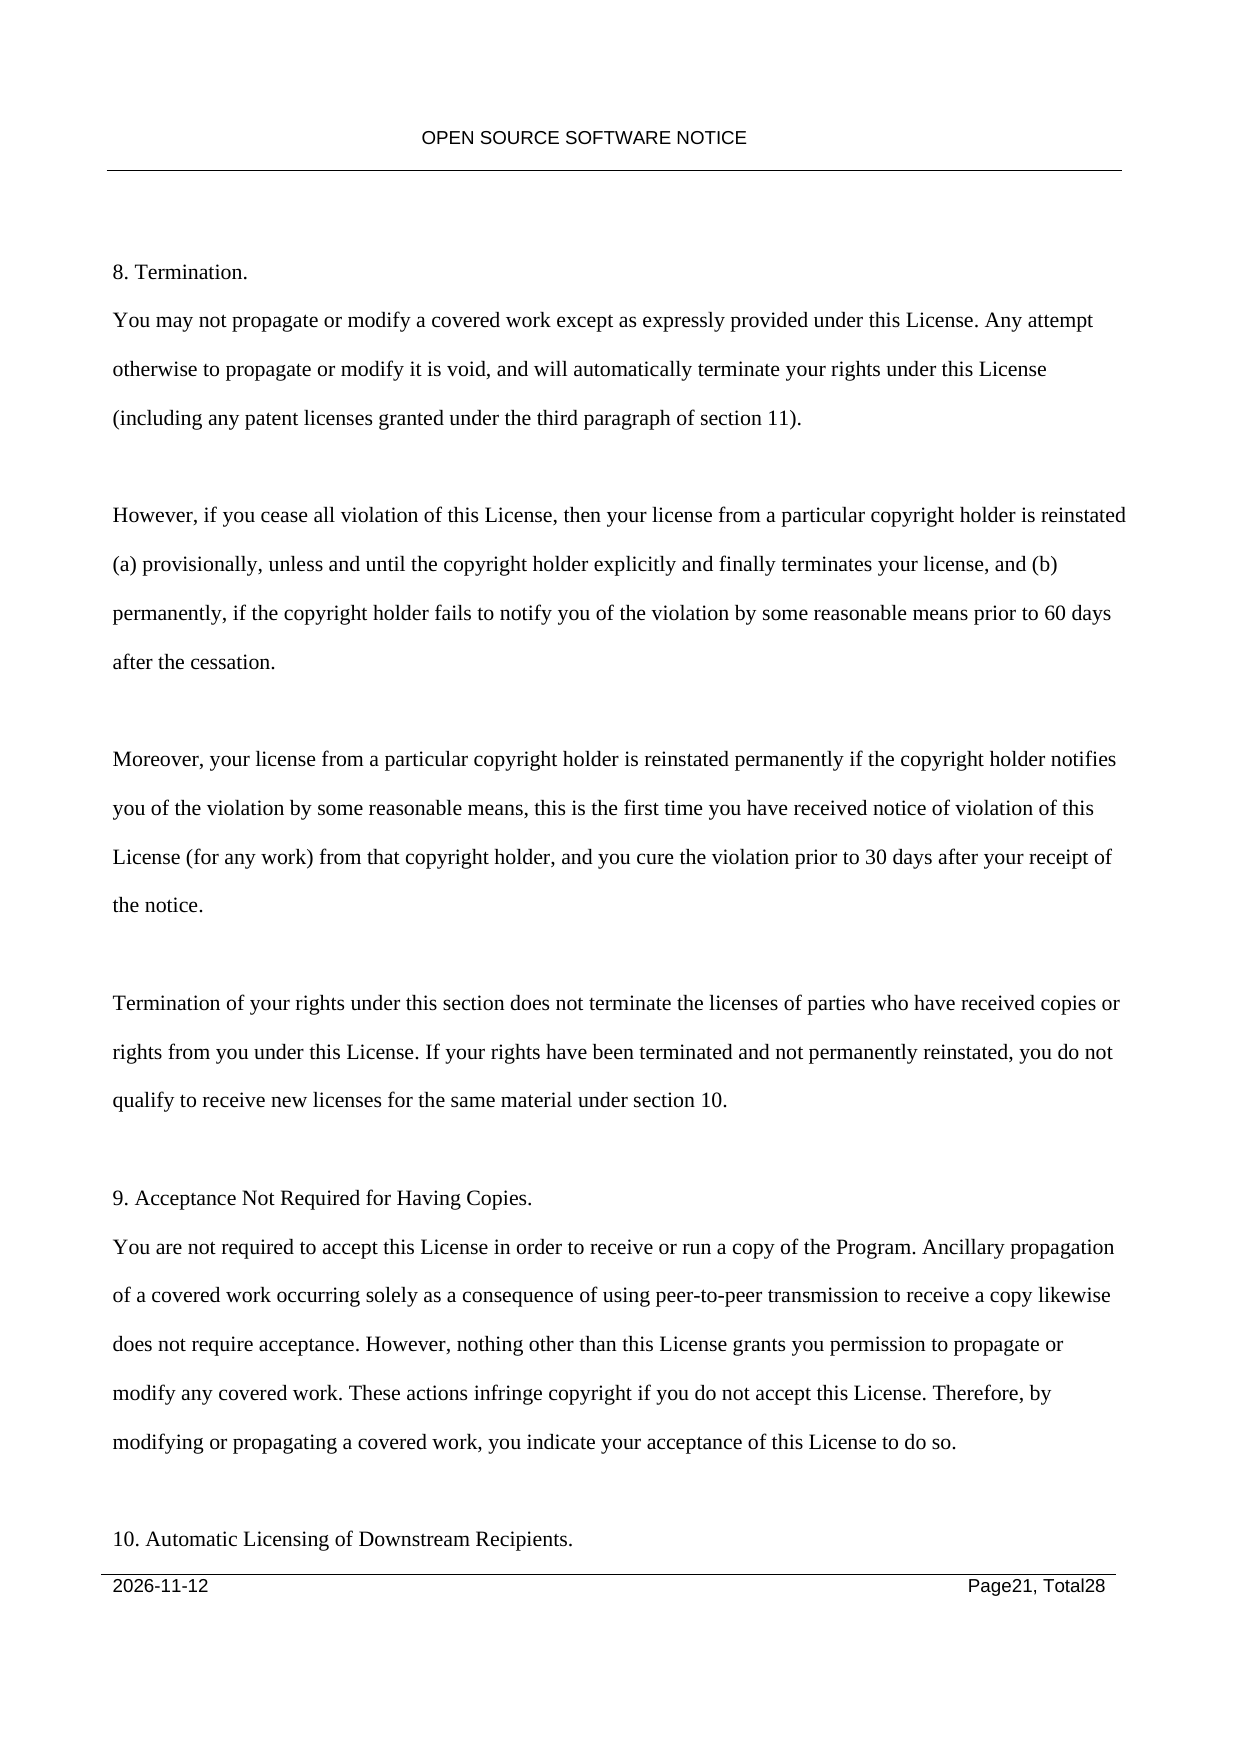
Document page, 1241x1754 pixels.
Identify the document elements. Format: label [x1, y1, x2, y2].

text [112, 206, 1128, 1555]
